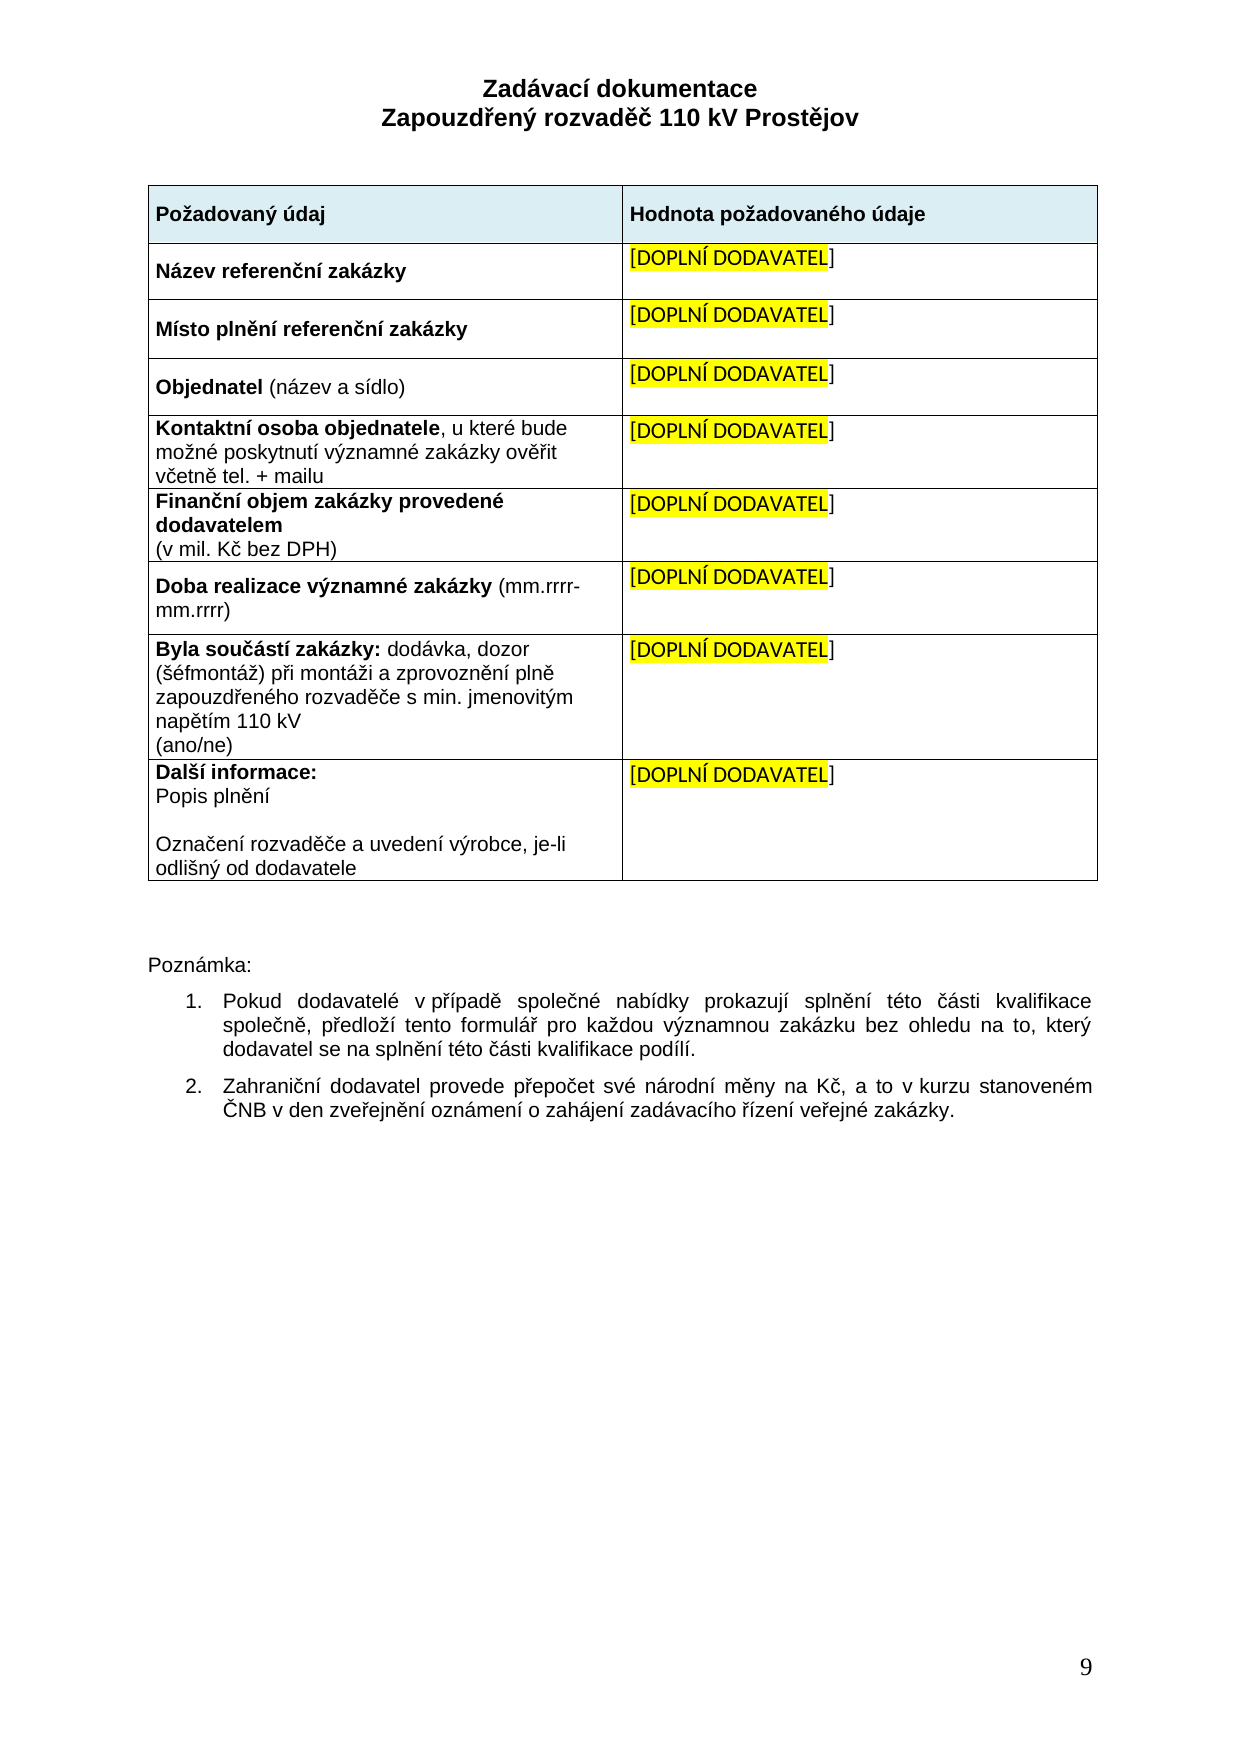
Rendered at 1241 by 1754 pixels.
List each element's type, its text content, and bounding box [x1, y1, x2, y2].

table_cell Hodnota požadovaného údaje [623, 186, 1097, 242]
table_cell Místo plnění referenční zakázky [149, 300, 622, 358]
table_cell Finanční objem zakázky provedené dodavatelem (v mil. Kč bez DPH) [149, 489, 622, 561]
table_cell [DOPLNÍ DODAVATEL] [623, 760, 1097, 880]
table_cell Objednatel (název a sídlo) [149, 359, 622, 415]
table_cell [DOPLNÍ DODAVATEL] [623, 562, 1097, 634]
table_cell Požadovaný údaj [149, 186, 622, 242]
table_cell [DOPLNÍ DODAVATEL] [623, 416, 1097, 488]
table_cell Název referenční zakázky [149, 244, 622, 299]
table_cell [DOPLNÍ DODAVATEL] [623, 635, 1097, 759]
table_cell Kontaktní osoba objednatele, u které bude možné poskytnutí významné zakázky ověřit včetně tel. + mailu [149, 416, 622, 488]
table_cell [DOPLNÍ DODAVATEL] [623, 359, 1097, 415]
table_cell [DOPLNÍ DODAVATEL] [623, 244, 1097, 299]
table_cell [DOPLNÍ DODAVATEL] [623, 489, 1097, 561]
table_cell Byla součástí zakázky: dodávka, dozor (šéfmontáž) při montáži a zprovoznění plně zapouzdřeného rozvaděče s min. jmenovitým napětím 110 kV (ano/ne) [149, 635, 622, 759]
table_cell [DOPLNÍ DODAVATEL] [623, 300, 1097, 358]
text Poznámka: [148, 953, 1093, 977]
table_cell Doba realizace významné zakázky (mm.rrrr-mm.rrrr) [149, 562, 622, 634]
list Pokud dodavatelé v případě společné nabídky prokazují splnění této části kvalifikace společně, předloží tento formulář pro každou významnou zakázku bez ohledu na to, který dodavatel se na splnění této části kvalifikace podílí. [185, 989, 1093, 1061]
table_cell Další informace: Popis plnění Označení rozvaděče a uvedení výrobce, je-li odlišný od dodavatele [149, 760, 622, 880]
list Zahraniční dodavatel provede přepočet své národní měny na Kč, a to v kurzu stanoveném ČNB v den zveřejnění oznámení o zahájení zadávacího řízení veřejné zakázky. [185, 1074, 1093, 1122]
